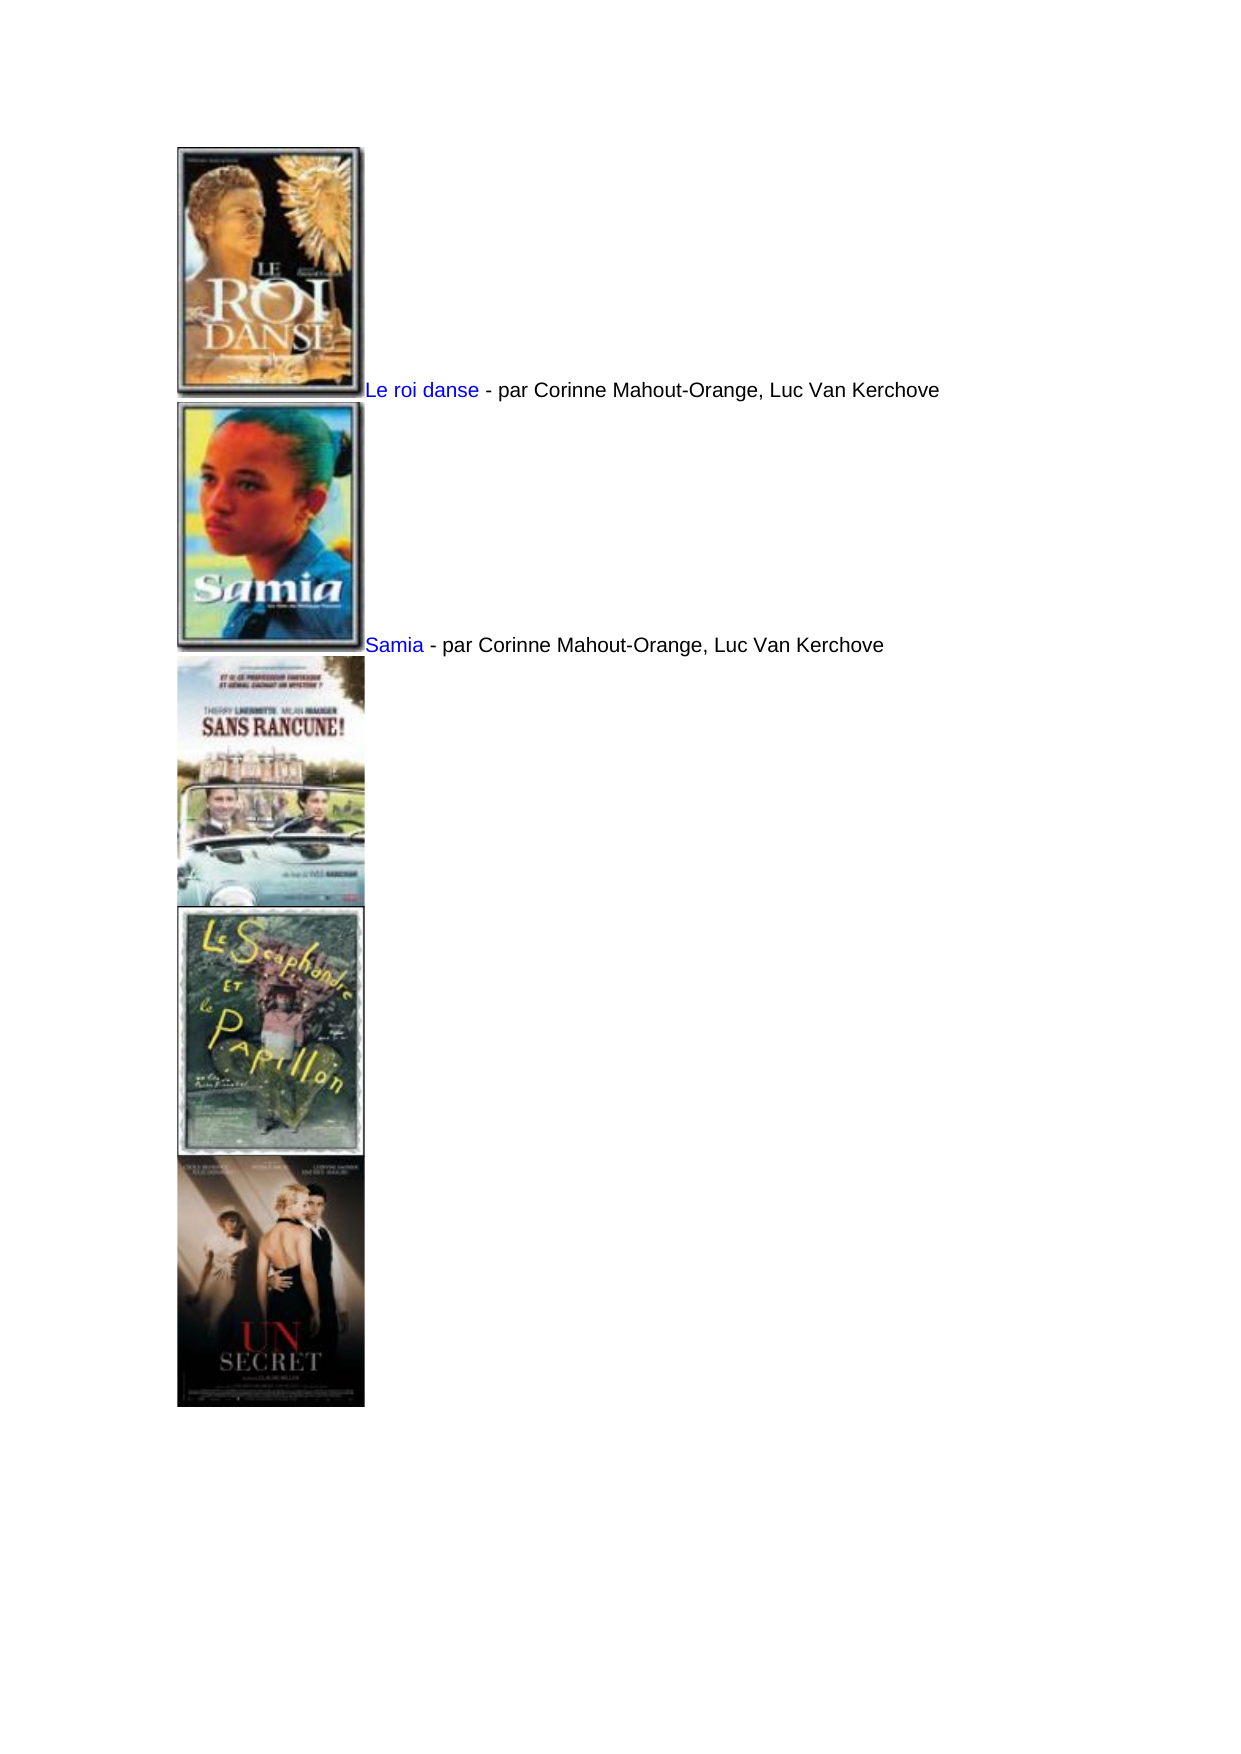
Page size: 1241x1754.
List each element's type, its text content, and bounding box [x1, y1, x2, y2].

text Le roi danse - par Corinne Mahout-Orange, Luc Van Kerchove [177, 148, 1063, 402]
picture [177, 402, 365, 652]
picture [177, 147, 365, 398]
text Samia - par Corinne Mahout-Orange, Luc Van Kerchove [177, 402, 1063, 656]
picture [177, 656, 365, 1407]
